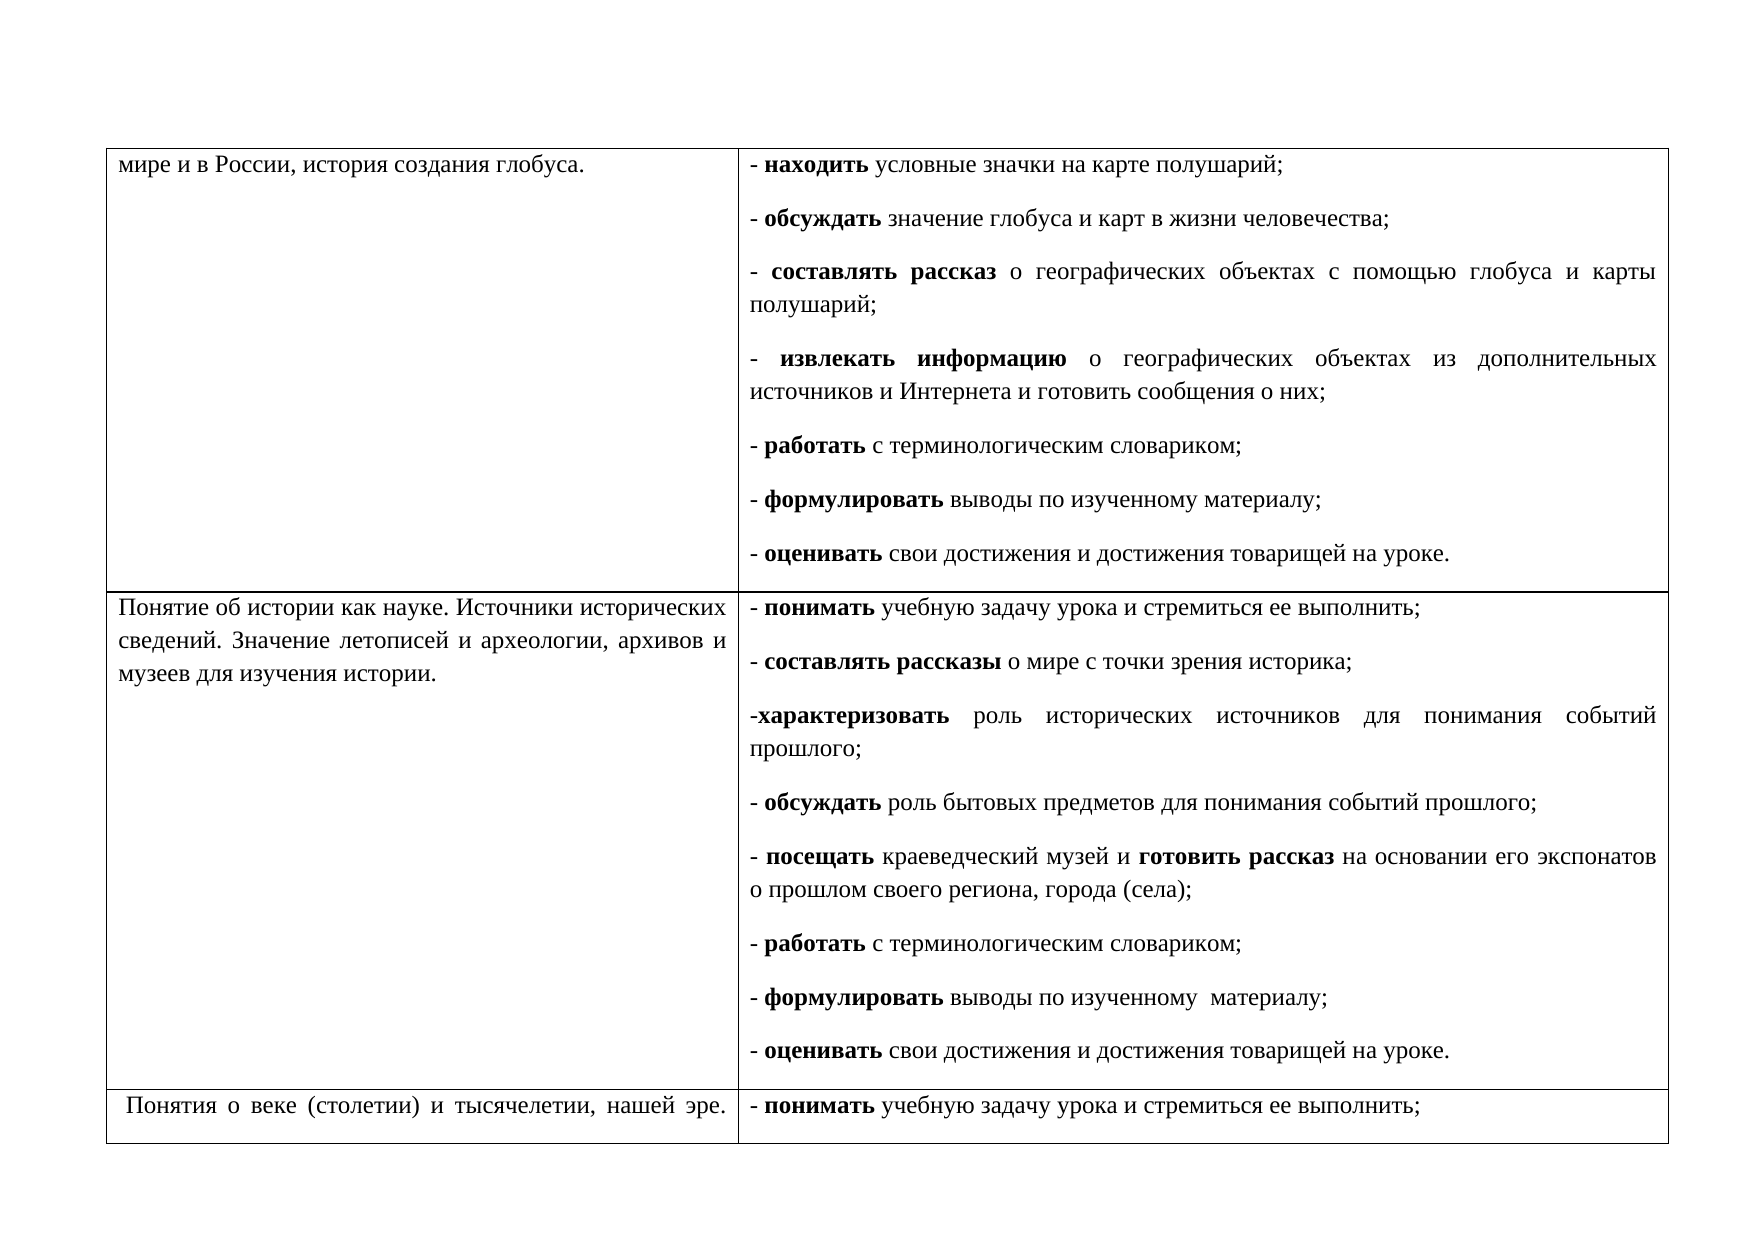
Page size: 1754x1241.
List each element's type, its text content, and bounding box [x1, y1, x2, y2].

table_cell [107, 149, 738, 591]
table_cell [739, 1090, 1668, 1143]
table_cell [107, 1090, 738, 1143]
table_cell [739, 149, 1668, 591]
table_cell - понимать учебную задачу урока и стремиться ее выполнить; - составлять рассказы о мире с точки зрения историка; -характеризовать роль исторических источников для понимания событий прошлого; - обсуждать роль бытовых предметов для понимания событий прошлого; - посещать краеведческий музей и готовить рассказ на основании его экспонатов о прошлом своего региона, города (села); - работать с терминологическим словариком; - формулировать выводы по изученному материалу; - оценивать свои достижения и достижения товарищей на уроке. [739, 593, 1668, 1089]
table_cell Понятие об истории как науке. Источники исторических сведений. Значение летописей и археологии, архивов и музеев для изучения истории. [107, 593, 738, 1089]
